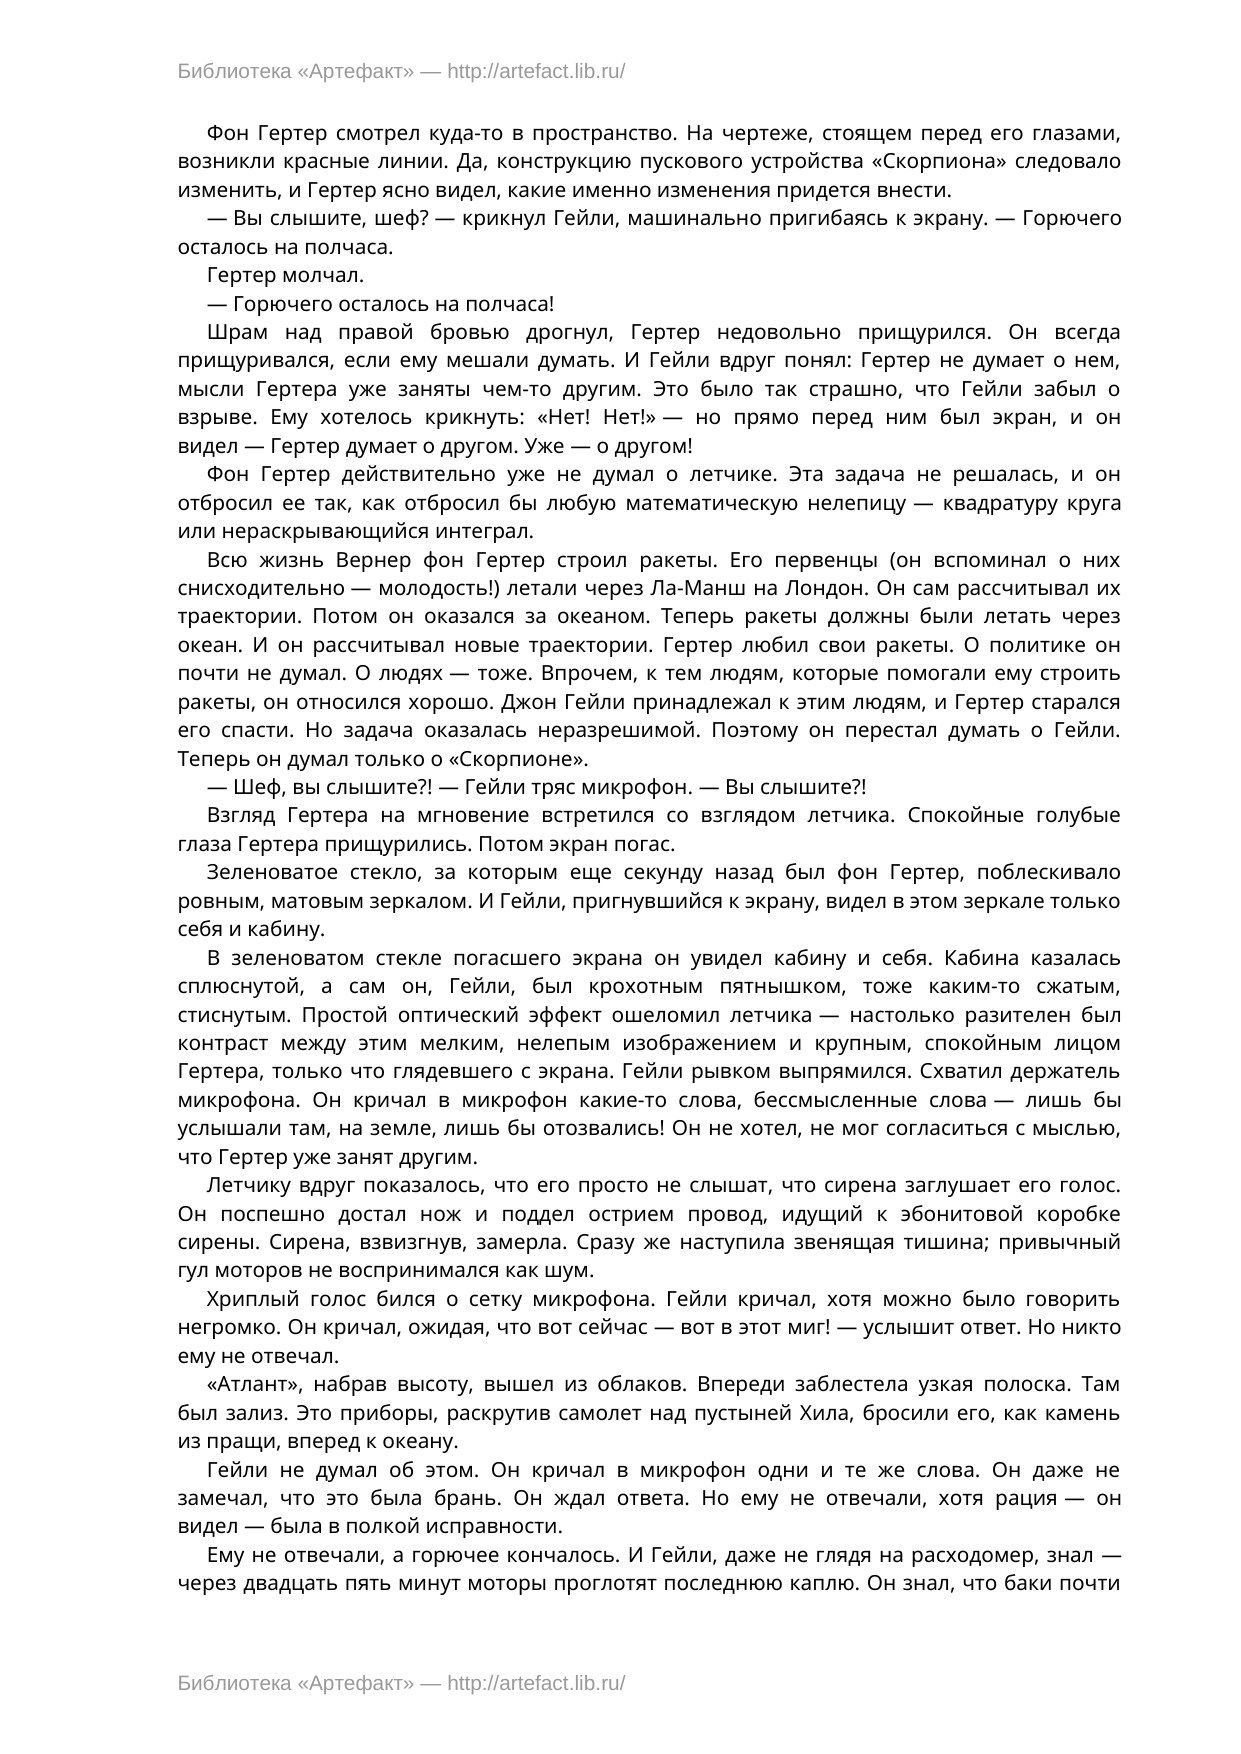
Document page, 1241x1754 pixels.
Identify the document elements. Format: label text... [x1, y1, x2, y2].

text В зеленоватом стекле погасшего экрана он увидел кабину и себя. Кабина казалась сплюснутой, а сам он, Гейли, был крохотным пятнышком, тоже каким-то сжатым, стиснутым. Простой оптический эффект ошеломил летчика — настолько разителен был контраст между этим мелким, нелепым изображением и крупным, спокойным лицом Гертера, только что глядевшего с экрана. Гейли рывком выпрямился. Схватил держатель микрофона. Он кричал в микрофон какие-то слова, бессмысленные слова — лишь бы услышали там, на земле, лишь бы отозвались! Он не хотел, не мог согласиться с мыслью, что Гертер уже занят другим. [177, 943, 1122, 1170]
text — Шеф, вы слышите?! — Гейли тряс микрофон. — Вы слышите?! [177, 772, 1122, 801]
text Фон Гертер действительно уже не думал о летчике. Эта задача не решалась, и он отбросил ее так, как отбросил бы любую математическую нелепицу — квадратуру круга или нераскрывающийся интеграл. [177, 459, 1122, 545]
text Всю жизнь Вернер фон Гертер строил ракеты. Его первенцы (он вспоминал о них снисходительно — молодость!) летали через Ла-Манш на Лондон. Он сам рассчитывал их траектории. Потом он оказался за океаном. Теперь ракеты должны были летать через океан. И он рассчитывал новые траектории. Гертер любил свои ракеты. О политике он почти не думал. О людях — тоже. Впрочем, к тем людям, которые помогали ему строить ракеты, он относился хорошо. Джон Гейли принадлежал к этим людям, и Гертер старался его спасти. Но задача оказалась неразрешимой. Поэтому он перестал думать о Гейли. Теперь он думал только о «Скорпионе». [177, 545, 1122, 772]
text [177, 1540, 1122, 1597]
text Гейли не думал об этом. Он кричал в микрофон одни и те же слова. Он даже не замечал, что это была брань. Он ждал ответа. Но ему не отвечали, хотя рация — он видел — была в полкой исправности. [177, 1455, 1122, 1540]
text «Атлант», набрав высоту, вышел из облаков. Впереди заблестела узкая полоска. Там был зализ. Это приборы, раскрутив самолет над пустыней Хила, бросили его, как камень из пращи, вперед к океану. [177, 1369, 1122, 1455]
text Хриплый голос бился о сетку микрофона. Гейли кричал, хотя можно было говорить негромко. Он кричал, ожидая, что вот сейчас — вот в этот миг! — услышит ответ. Но никто ему не отвечал. [177, 1284, 1122, 1369]
text Летчику вдруг показалось, что его просто не слышат, что сирена заглушает его голос. Он поспешно достал нож и поддел острием провод, идущий к эбонитовой коробке сирены. Сирена, взвизгнув, замерла. Сразу же наступила звенящая тишина; привычный гул моторов не воспринимался как шум. [177, 1170, 1122, 1284]
text — Горючего осталось на полчаса! [177, 289, 1122, 317]
text Фон Гертер смотрел куда-то в пространство. На чертеже, стоящем перед его глазами, возникли красные линии. Да, конструкцию пускового устройства «Скорпиона» следовало изменить, и Гертер ясно видел, какие именно изменения придется внести. [177, 118, 1122, 203]
text Взгляд Гертера на мгновение встретился со взглядом летчика. Спокойные голубые глаза Гертера прищурились. Потом экран погас. [177, 801, 1122, 857]
text Шрам над правой бровью дрогнул, Гертер недовольно прищурился. Он всегда прищуривался, если ему мешали думать. И Гейли вдруг понял: Гертер не думает о нем, мысли Гертера уже заняты чем-то другим. Это было так страшно, что Гейли забыл о взрыве. Ему хотелось крикнуть: «Нет! Нет!» — но прямо перед ним был экран, и он видел — Гертер думает о другом. Уже — о другом! [177, 317, 1122, 459]
text Гертер молчал. [177, 260, 1122, 289]
text Зеленоватое стекло, за которым еще секунду назад был фон Гертер, поблескивало ровным, матовым зеркалом. И Гейли, пригнувшийся к экрану, видел в этом зеркале только себя и кабину. [177, 857, 1122, 943]
text — Вы слышите, шеф? — крикнул Гейли, машинально пригибаясь к экрану. — Горючего осталось на полчаса. [177, 203, 1122, 260]
